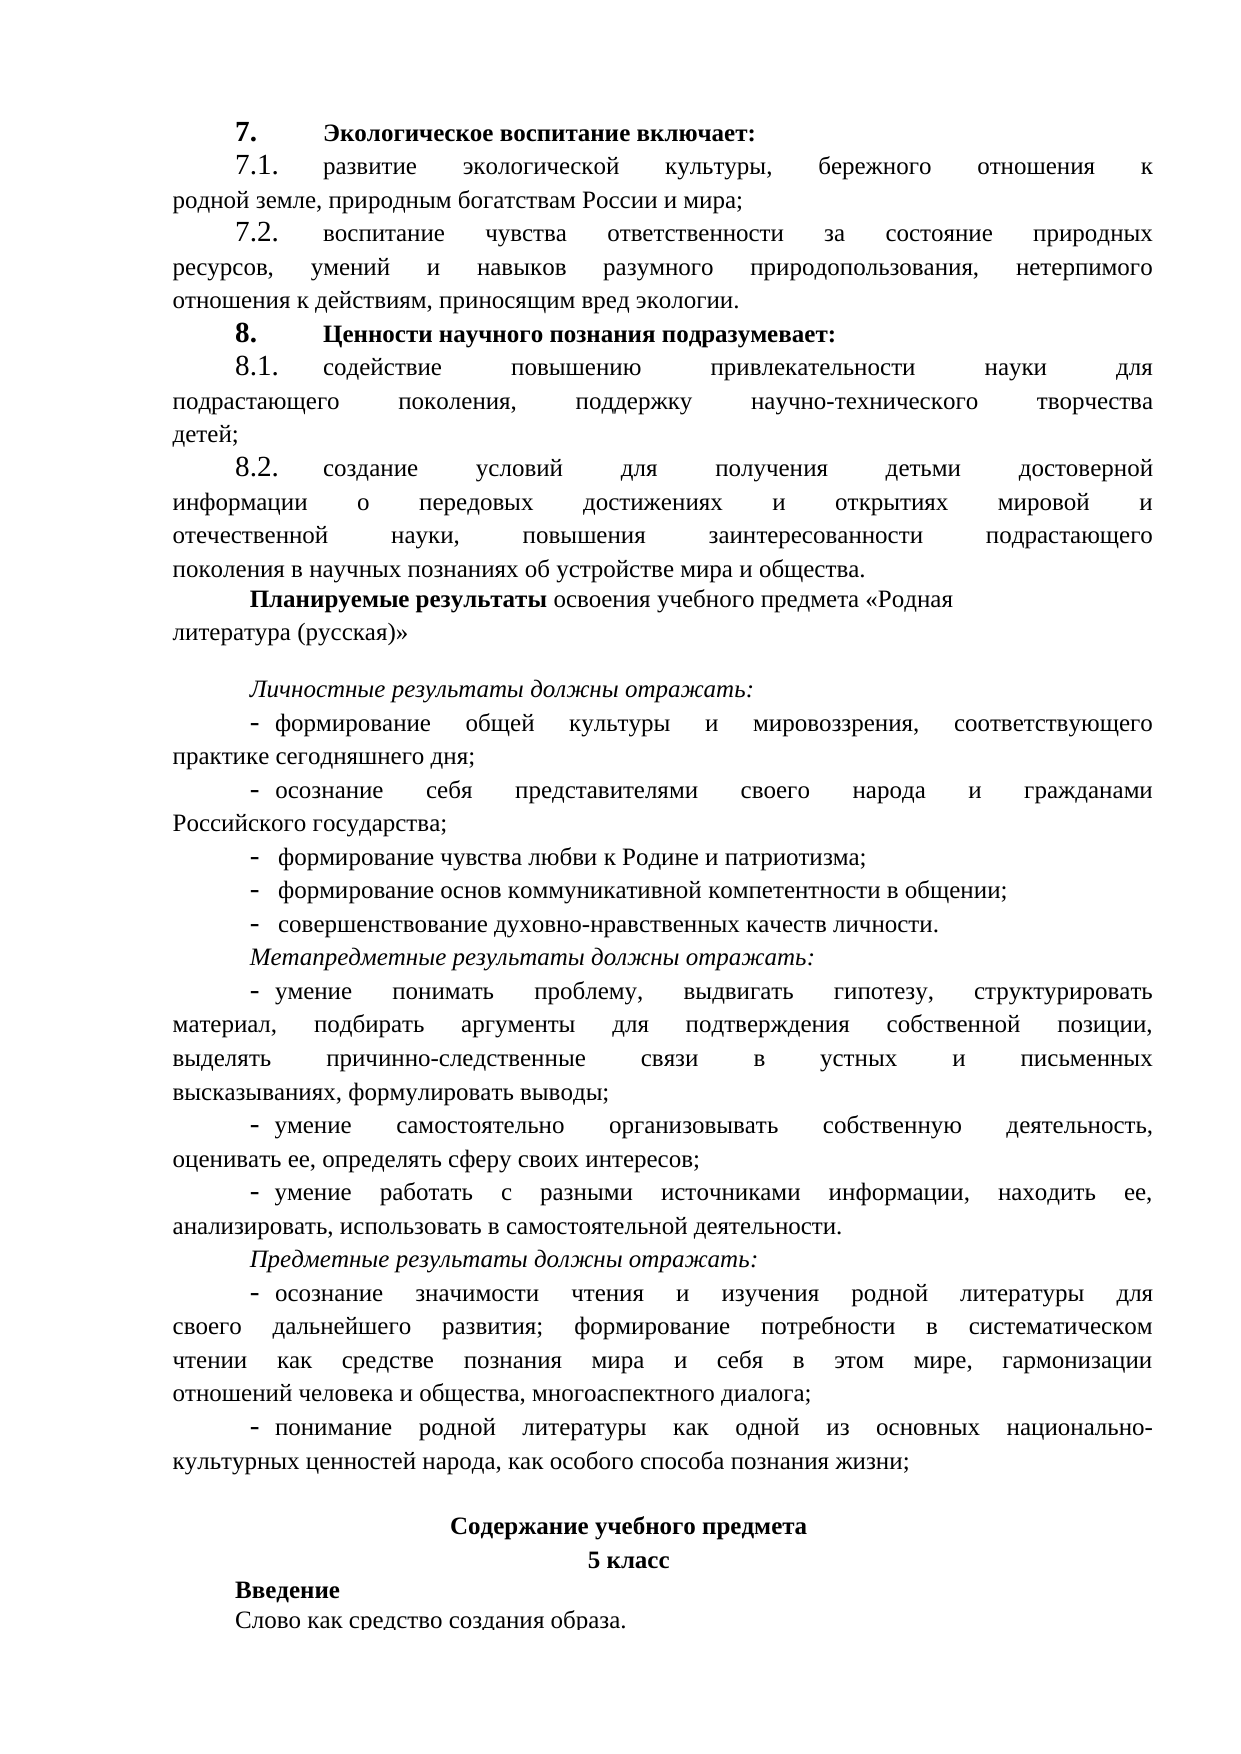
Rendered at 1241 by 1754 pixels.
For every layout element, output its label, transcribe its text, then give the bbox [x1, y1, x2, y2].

text Личностные результаты должны отражать: [172, 671, 1153, 704]
list понимание родной литературы как одной из основных национально- культурных ценностей народа, как особого способа познания жизни; [172, 1408, 1153, 1476]
list формирование общей культуры и мировоззрения, соответствующего практике сегодняшнего дня; [172, 704, 1153, 771]
list развитие экологической культуры, бережного отношения к родной земле, природным богатствам России и мира; [172, 148, 1153, 215]
list осознание значимости чтения и изучения родной литературы для своего дальнейшего развития; формирование потребности в систематическом чтении как средстве познания мира и себя в этом мире, гармонизации отношений человека и общества, многоаспектного диалога; [172, 1274, 1153, 1408]
list формирование чувства любви к Родине и патриотизма; [172, 838, 1153, 872]
list Экологическое воспитание включает: [172, 114, 1153, 148]
list воспитание чувства ответственности за состояние природных ресурсов, умений и навыков разумного природопользования, нетерпимого отношения к действиям, приносящим вред экологии. [172, 215, 1153, 315]
list создание условий для получения детьми достоверной информации о передовых достижениях и открытиях мировой и отечественной науки, повышения заинтересованности подрастающего поколения в научных познаниях об устройстве мира и общества. [172, 449, 1153, 584]
text Слово как средство создания образа. [172, 1605, 1153, 1629]
list формирование основ коммуникативной компетентности в общении; [172, 872, 1153, 905]
text Введение [172, 1576, 1153, 1605]
text Планируемые результаты освоения учебного предмета «Родная литература (русская)» [172, 584, 1153, 646]
list умение самостоятельно организовывать собственную деятельность, оценивать ее, определять сферу своих интересов; [172, 1107, 1153, 1174]
list умение работать с разными источниками информации, находить ее, анализировать, использовать в самостоятельной деятельности. [172, 1174, 1153, 1241]
list совершенствование духовно-нравственных качеств личности. [172, 905, 1153, 939]
list Ценности научного познания подразумевает: [172, 315, 1153, 349]
list осознание себя представителями своего народа и гражданами Российского государства; [172, 771, 1153, 838]
list содействие повышению привлекательности науки для подрастающего поколения, поддержку научно-технического творчества детей; [172, 349, 1153, 449]
list умение понимать проблему, выдвигать гипотезу, структурировать материал, подбирать аргументы для подтверждения собственной позиции, выделять причинно-следственные связи в устных и письменных высказываниях, формулировать выводы; [172, 972, 1153, 1107]
text Предметные результаты должны отражать: [172, 1241, 1153, 1274]
text Метапредметные результаты должны отражать: [172, 939, 1153, 972]
text Содержание учебного предмета 5 класс [172, 1508, 1085, 1576]
